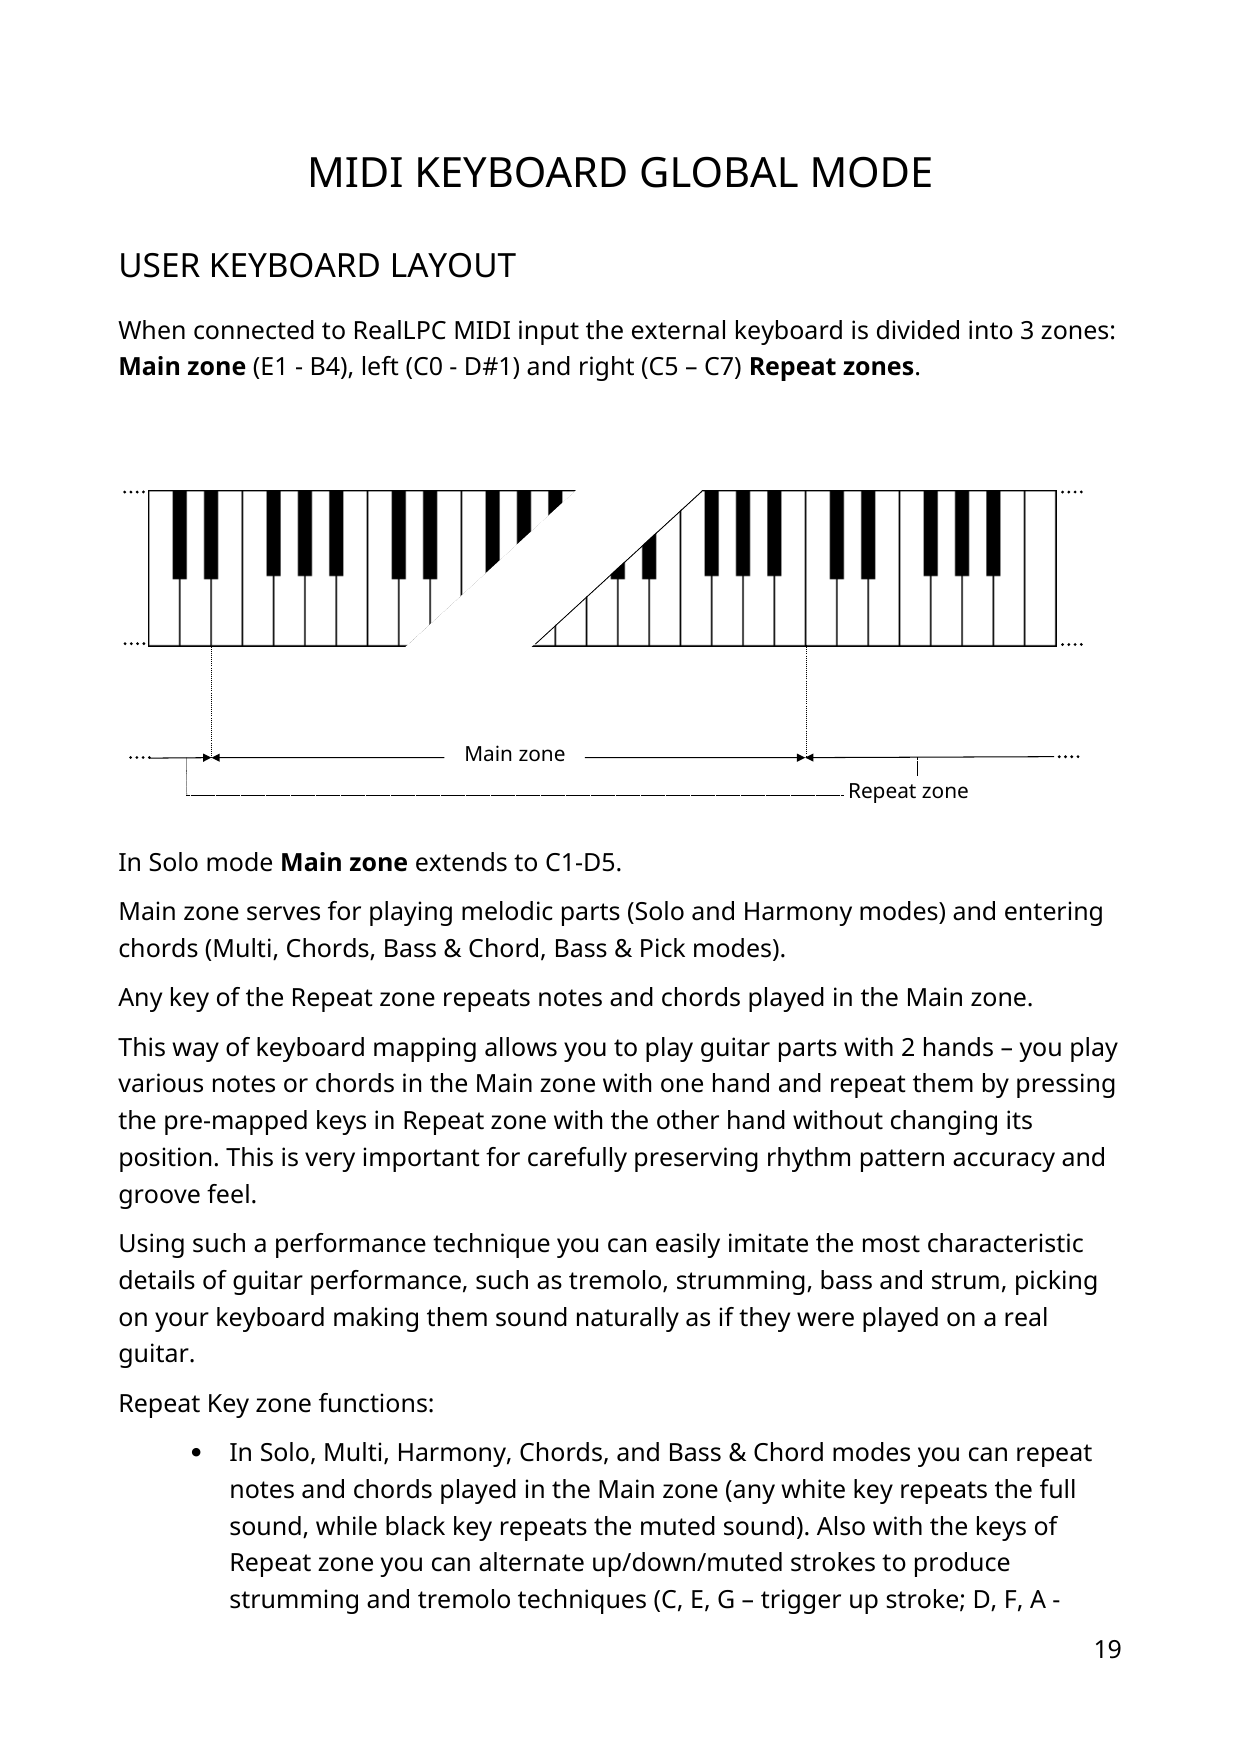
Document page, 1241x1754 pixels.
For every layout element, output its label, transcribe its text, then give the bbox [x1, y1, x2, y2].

picture [148, 490, 575, 647]
subtitle MIDI Keyboard Global Mode [118, 143, 1122, 200]
text Main zone serves for playing melodic parts (Solo and Harmony modes) and entering chords (Multi, Chords, Bass & Chord, Bass & Pick modes). [118, 894, 1122, 965]
text When connected to RealLPC MIDI input the external keyboard is divided into 3 zones: Main zone (E1 - B4), left (C0 - D#1) and right (C5 – C7) Repeat zones. [118, 312, 1122, 383]
text Using such a performance technique you can easily imitate the most characteristic details of guitar performance, such as tremolo, strumming, bass and strum, picking on your keyboard making them sound naturally as if they were played on a real guitar. [118, 1226, 1122, 1370]
picture [533, 490, 1057, 647]
subtitle User Keyboard Layout [118, 242, 1122, 287]
text Any key of the Repeat zone repeats notes and chords played in the Main zone. [118, 980, 1122, 1014]
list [192, 1434, 1122, 1616]
text This way of keyboard mapping allows you to play guitar parts with 2 hands – you play various notes or chords in the Main zone with one hand and repeat them by pressing the pre-mapped keys in Repeat zone with the other hand without changing its position. This is very important for carefully preserving rhythm pattern accuracy and groove feel. [118, 1029, 1122, 1211]
text Repeat Key zone functions: [118, 1385, 1122, 1419]
